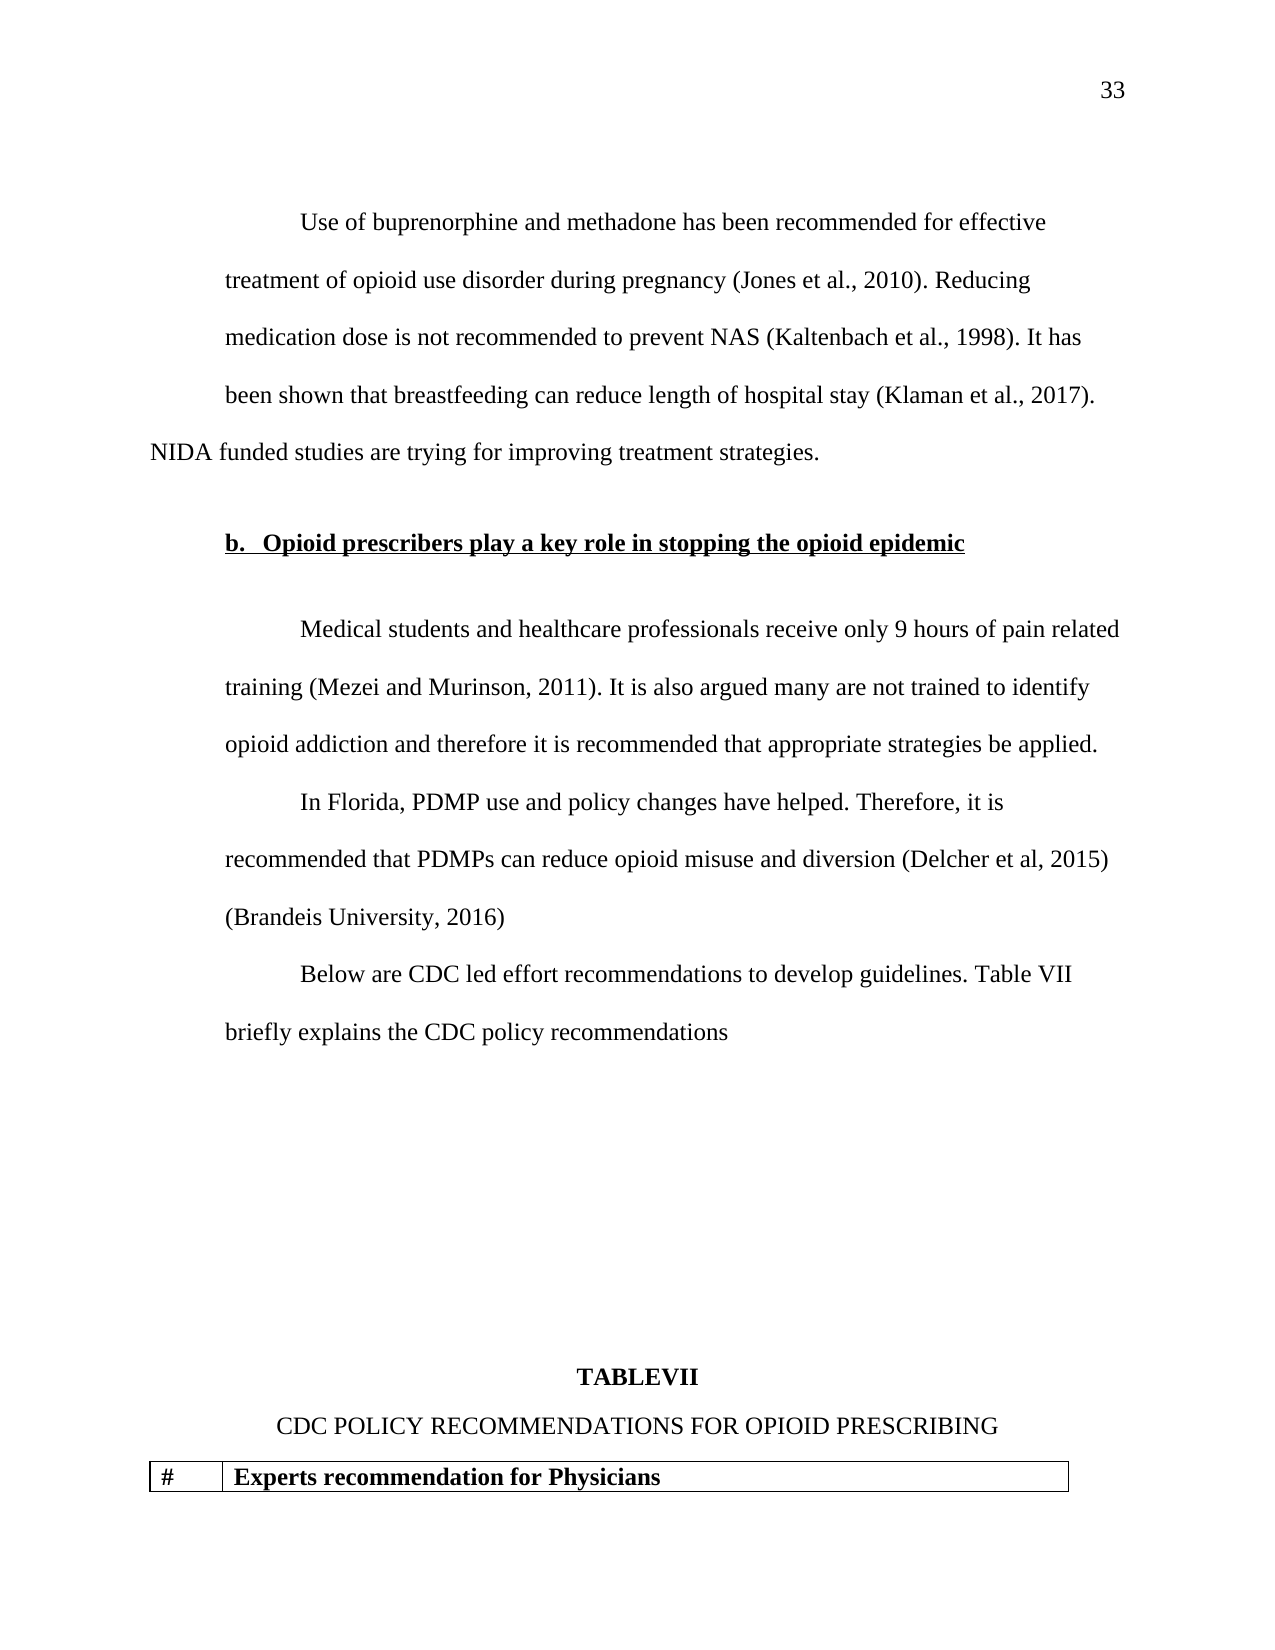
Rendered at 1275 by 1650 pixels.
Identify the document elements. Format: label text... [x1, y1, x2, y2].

text TABLE VII [150, 1362, 1125, 1390]
text Use of buprenorphine and methadone has been recommended for effective treatment of opioid use disorder during pregnancy (Jones et al., 2010). Reducing medication dose is not recommended to prevent NAS (Kaltenbach et al., 1998). It has been shown that breastfeeding can reduce length of hospital stay (Klaman et al., 2017). [225, 207, 1125, 409]
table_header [223, 1462, 1068, 1491]
title CDC POLICY RECOMMENDATIONS FOR OPIOID PRESCRIBING [150, 1411, 1125, 1440]
text Below are CDC led effort recommendations to develop guidelines. Table VII briefly explains the CDC policy recommendations [225, 959, 1125, 1045]
subtitle Opioid prescribers play a key role in stopping the opioid epidemic [225, 528, 1125, 557]
text NIDA funded studies are trying for improving treatment strategies. [150, 437, 1125, 466]
table_header # [151, 1462, 222, 1491]
text In Florida, PDMP use and policy changes have helped. Therefore, it is recommended that PDMPs can reduce opioid misuse and diversion (Delcher et al, 2015) [225, 787, 1125, 930]
text Medical students and healthcare professionals receive only 9 hours of pain related training (Mezei and Murinson, 2011). It is also argued many are not trained to identify opioid addiction and therefore it is recommended that appropriate strategies be applied. [225, 614, 1125, 758]
